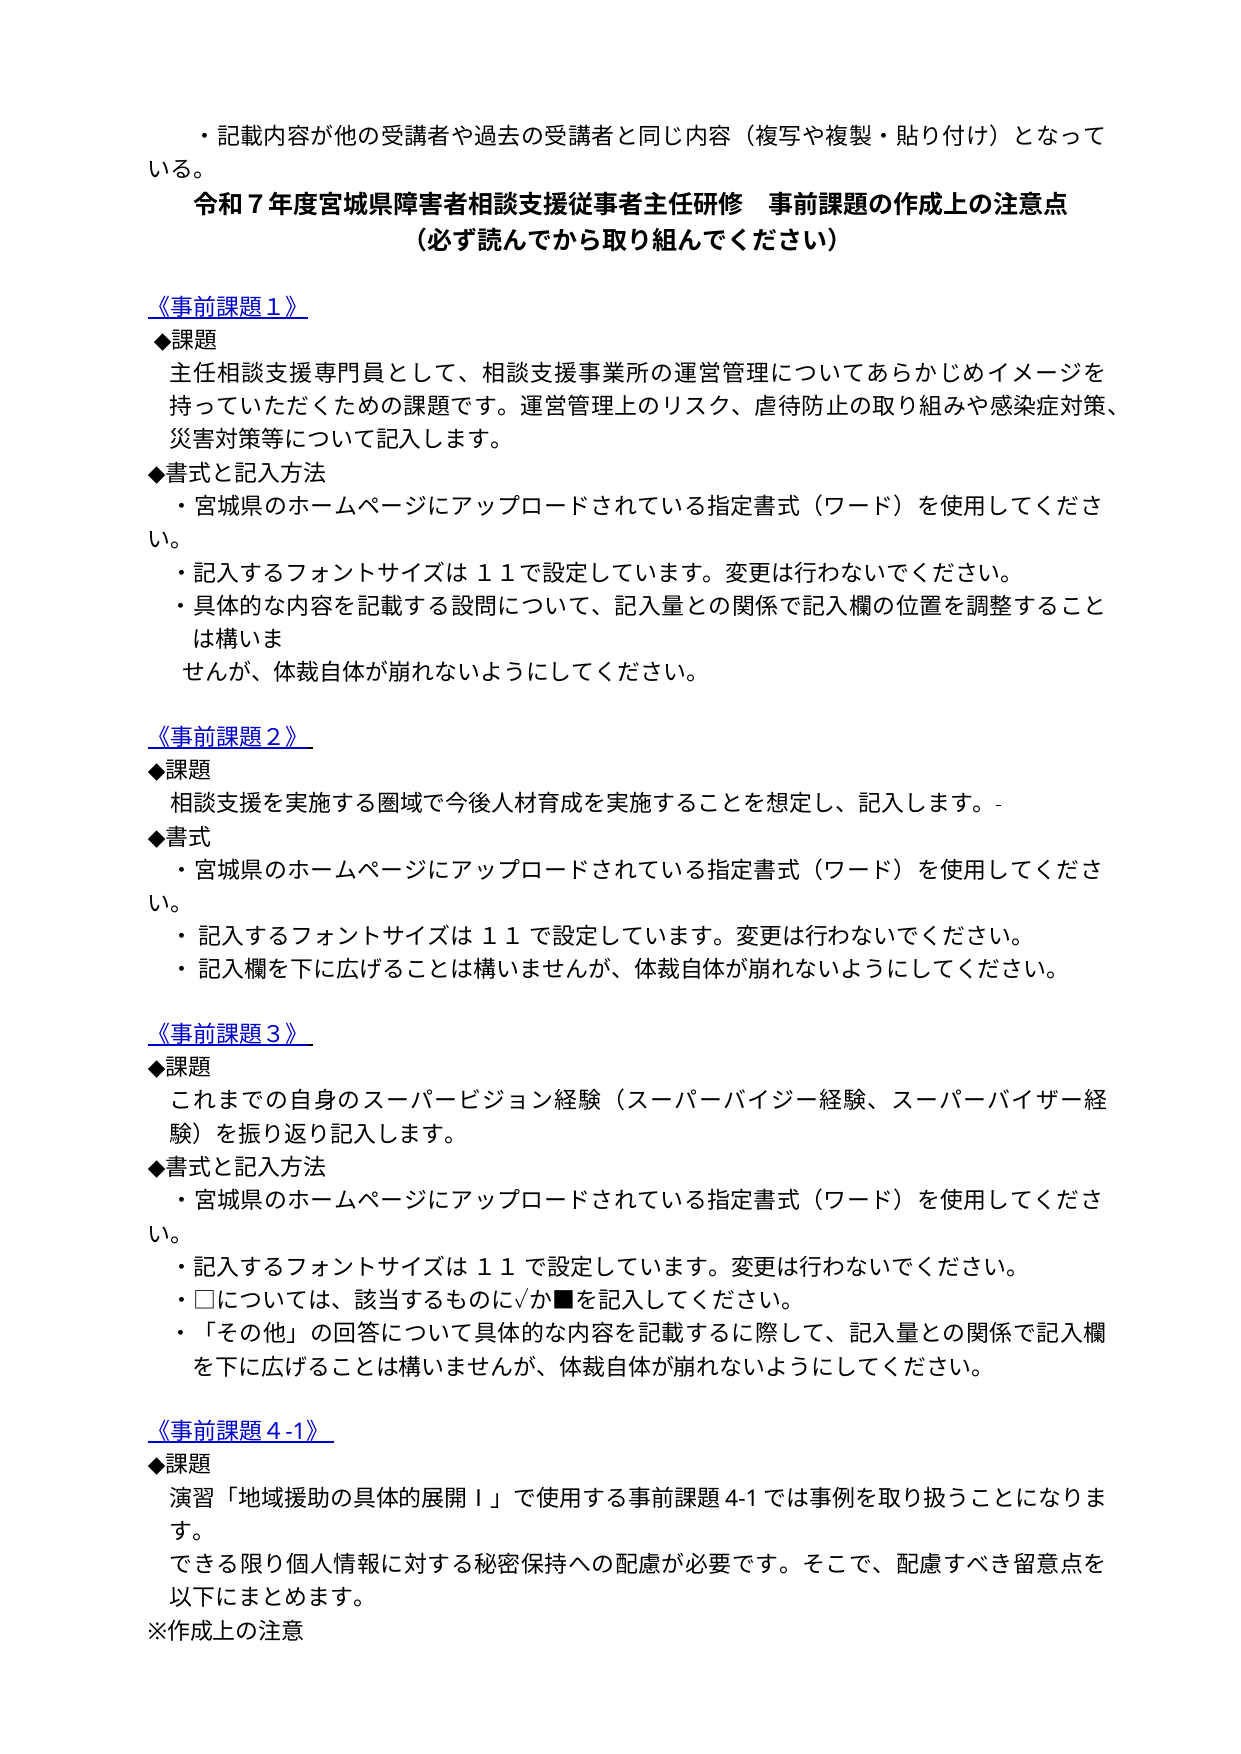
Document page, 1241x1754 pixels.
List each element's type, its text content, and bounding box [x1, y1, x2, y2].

text ・ 記入欄を下に広げることは構いませんが、体裁自体が崩れないようにしてください。 [148, 951, 1107, 984]
text 演習「地域援助の具体的展開Ⅰ」で使用する事前課題 4-1では事例を取り扱うことになります。 [169, 1479, 1107, 1546]
text 《事前課題１》 [148, 288, 1107, 322]
text ※作成上の注意 [148, 1612, 1107, 1646]
text 《事前課題２》 [148, 718, 1107, 752]
text ・記入するフォントサイズは １１で設定しています。変更は行わないでください。 [148, 554, 1107, 588]
text 令和７年度宮城県障害者相談支援従事者主任研修 事前課題の作成上の注意点 [148, 184, 1107, 221]
text ・「その他」の回答について具体的な内容を記載するに際して、記入量との関係で記入欄を下に広げることは構いませんが、体裁自体が崩れないようにしてください。 [169, 1315, 1107, 1382]
text ・宮城県のホームページにアップロードされている指定書式（ワード）を使用してください。 [148, 1182, 1107, 1249]
text ・具体的な内容を記載する設問について、記入量との関係で記入欄の位置を調整することは構いま [169, 588, 1107, 654]
text ◆課題 [148, 1446, 1107, 1479]
text ・記載内容が他の受講者や過去の受講者と同じ内容（複写や複製・貼り付け）となっている。 [148, 118, 1107, 184]
text できる限り個人情報に対する秘密保持への配慮が必要です。そこで、配慮すべき留意点を以下にまとめます。 [169, 1546, 1107, 1612]
text ◆書式 [148, 818, 1107, 852]
text ◆書式と記入方法 [148, 454, 1107, 488]
text ◆課題 [148, 752, 1107, 785]
text せんが、体裁自体が崩れないようにしてください。 [148, 654, 1107, 687]
text ◆課題 [148, 1049, 1107, 1082]
text これまでの自身のスーパービジョン経験（スーパーバイジー経験、スーパーバイザー経験）を振り返り記入します。 [169, 1082, 1107, 1149]
text ・宮城県のホームページにアップロードされている指定書式（ワード）を使用してください。 [148, 852, 1107, 918]
text ◆書式と記入方法 [148, 1149, 1107, 1182]
text （必ず読んでから取り組んでください） [148, 221, 1107, 257]
text ・記入するフォントサイズは １１ で設定しています。変更は行わないでください。 [148, 1249, 1107, 1282]
text ・宮城県のホームページにアップロードされている指定書式（ワード）を使用してください。 [148, 488, 1107, 554]
text ・□については、該当するものに✓か■を記入してください。 [148, 1282, 1107, 1315]
text 《事前課題４-1》 [148, 1413, 1107, 1446]
text ・ 記入するフォントサイズは １１ で設定しています。変更は行わないでください。 [148, 918, 1107, 951]
text ◆課題 [148, 322, 1107, 355]
text 相談支援を実施する圏域で今後人材育成を実施することを想定し、記入します。 [148, 785, 1107, 818]
text 主任相談支援専門員として、相談支援事業所の運営管理についてあらかじめイメージを持っていただくための課題です。運営管理上のリスク、虐待防止の取り組みや感染症対策、災害対策等について記入します。 [169, 355, 1107, 454]
text 《事前課題３》 [148, 1016, 1107, 1049]
